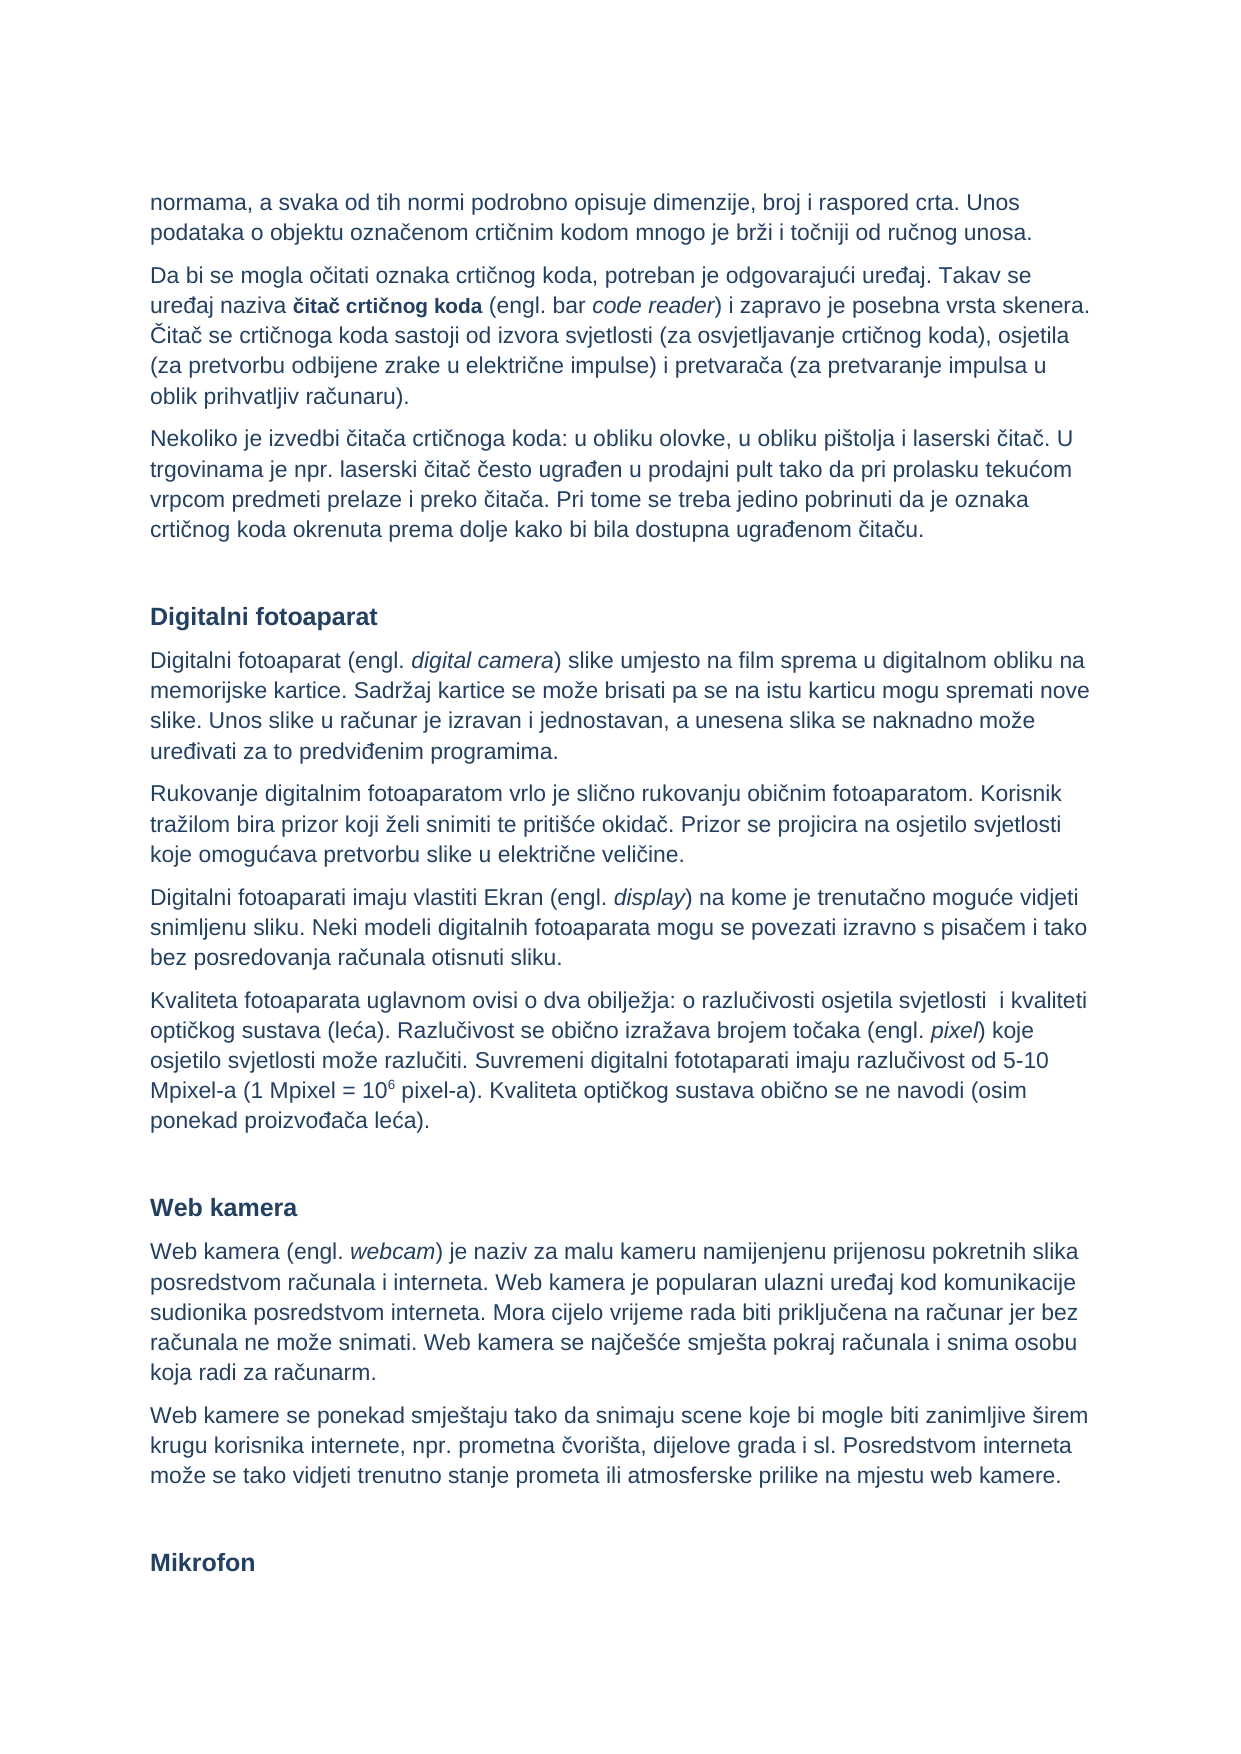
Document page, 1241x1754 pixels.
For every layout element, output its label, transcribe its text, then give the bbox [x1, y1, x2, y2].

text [150, 189, 1090, 246]
text Web kamere se ponekad smještaju tako da snimaju scene koje bi mogle biti zanimljive širem krugu korisnika internete, npr. prometna čvorišta, dijelove grada i sl. Posredstvom interneta može se tako vidjeti trenutno stanje prometa ili atmosferske prilike na mjestu web kamere. [150, 1402, 1090, 1489]
text Mikrofon [150, 1548, 1090, 1576]
text Da bi se mogla očitati oznaka crtičnog koda, potreban je odgovarajući uređaj. Takav se uređaj naziva čitač crtičnog koda (engl. bar code reader) i zapravo je posebna vrsta skenera. Čitač se crtičnoga koda sastoji od izvora svjetlosti (za osvjetljavanje crtičnog koda), osjetila (za pretvorbu odbijene zrake u električne impulse) i pretvarača (za pretvaranje impulsa u oblik prihvatljiv računaru). [150, 262, 1090, 409]
text Nekoliko je izvedbi čitača crtičnoga koda: u obliku olovke, u obliku pištolja i laserski čitač. U trgovinama je npr. laserski čitač često ugrađen u prodajni pult tako da pri prolasku tekućom vrpcom predmeti prelaze i preko čitača. Pri tome se treba jedino pobrinuti da je oznaka crtičnog koda okrenuta prema dolje kako bi bila dostupna ugrađenom čitaču. [150, 425, 1090, 542]
text Web kamera (engl. webcam) je naziv za malu kameru namijenjenu prijenosu pokretnih slika posredstvom računala i interneta. Web kamera je popularan ulazni uređaj kod komunikacije sudionika posredstvom interneta. Mora cijelo vrijeme rada biti priključena na računar jer bez računala ne može snimati. Web kamera se najčešće smješta pokraj računala i snima osobu koja radi za računarm. [150, 1238, 1090, 1386]
text Digitalni fotoaparat (engl. digital camera) slike umjesto na film sprema u digitalnom obliku na memorijske kartice. Sadržaj kartice se može brisati pa se na istu karticu mogu spremati nove slike. Unos slike u računar je izravan i jednostavan, a unesena slika se naknadno može uređivati za to predviđenim programima. [150, 647, 1090, 764]
text Kvaliteta fotoaparata uglavnom ovisi o dva obilježja: o razlučivosti osjetila svjetlosti i kvaliteti optičkog sustava (leća). Razlučivost se obično izražava brojem točaka (engl. pixel) koje osjetilo svjetlosti može razlučiti. Suvremeni digitalni fototaparati imaju razlučivost od 5-10 Mpixel-a (1 Mpixel = 106 pixel-a). Kvaliteta optičkog sustava obično se ne navodi (osim ponekad proizvođača leća). [150, 987, 1090, 1134]
text Rukovanje digitalnim fotoaparatom vrlo je slično rukovanju običnim fotoaparatom. Korisnik tražilom bira prizor koji želi snimiti te pritišće okidač. Prizor se projicira na osjetilo svjetlosti koje omogućava pretvorbu slike u električne veličine. [150, 780, 1090, 867]
text Digitalni fotoaparat [150, 601, 1090, 630]
text Digitalni fotoaparati imaju vlastiti Ekran (engl. display) na kome je trenutačno moguće vidjeti snimljenu sliku. Neki modeli digitalnih fotoaparata mogu se povezati izravno s pisačem i tako bez posredovanja računala otisnuti sliku. [150, 883, 1090, 970]
text Web kamera [150, 1193, 1090, 1222]
